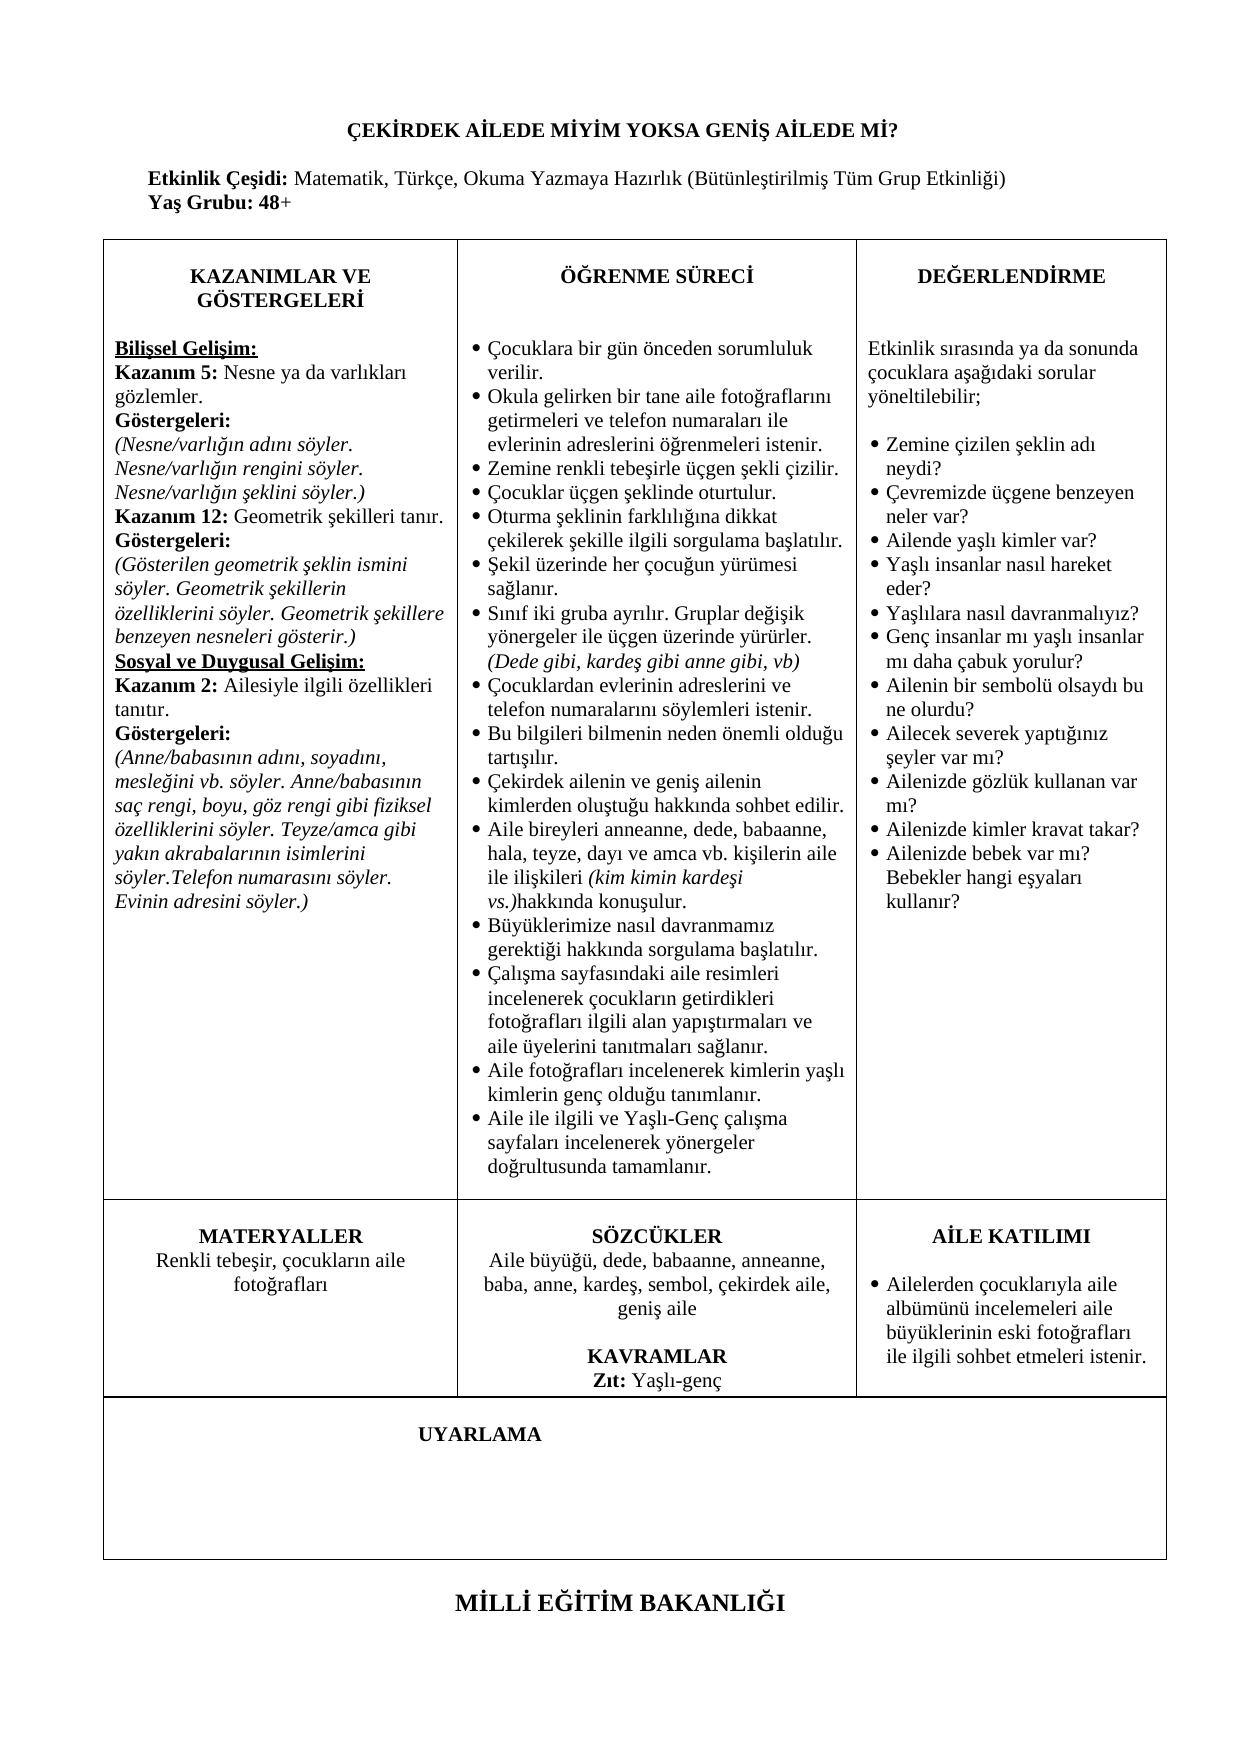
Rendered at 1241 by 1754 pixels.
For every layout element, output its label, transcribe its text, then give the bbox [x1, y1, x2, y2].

text ÇEKİRDEK AİLEDE MİYİM YOKSA GENİŞ AİLEDE Mİ? [148, 118, 1092, 142]
table_cell [856, 1398, 1166, 1559]
table_header DEĞERLENDİRME Etkinlik sırasında ya da sonunda çocuklara aşağıdaki sorular yöneltilebilir; Zemine çizilen şeklin adı neydi? Çevremizde üçgene benzeyen neler var? Ailende yaşlı kimler var? Yaşlı insanlar nasıl hareket eder? Yaşlılara nasıl davranmalıyız? Genç insanlar mı yaşlı insanlar mı daha çabuk yorulur? Ailenin bir sembolü olsaydı bu ne olurdu? Ailecek severek yaptığınız şeyler var mı? Ailenizde gözlük kullanan var mı? Ailenizde kimler kravat takar? Ailenizde bebek var mı? Bebekler hangi eşyaları kullanır? [857, 240, 1166, 1199]
table_cell MATERYALLER Renkli tebeşir, çocukların aile fotoğrafları [104, 1200, 457, 1396]
table_cell AİLE KATILIMI Ailelerden çocuklarıyla aile albümünü incelemeleri aile büyüklerinin eski fotoğrafları ile ilgili sohbet etmeleri istenir. [857, 1200, 1166, 1396]
table_cell UYARLAMA [104, 1398, 856, 1559]
text MİLLİ EĞİTİM BAKANLIĞI [148, 1588, 1092, 1616]
table_header ÖĞRENME SÜRECİ Çocuklara bir gün önceden sorumluluk verilir. Okula gelirken bir tane aile fotoğraflarını getirmeleri ve telefon numaraları ile evlerinin adreslerini öğrenmeleri istenir. Zemine renkli tebeşirle üçgen şekli çizilir. Çocuklar üçgen şeklinde oturtulur. Oturma şeklinin farklılığına dikkat çekilerek şekille ilgili sorgulama başlatılır. Şekil üzerinde her çocuğun yürümesi sağlanır. Sınıf iki gruba ayrılır. Gruplar değişik yönergeler ile üçgen üzerinde yürürler. (Dede gibi, kardeş gibi anne gibi, vb) Çocuklardan evlerinin adreslerini ve telefon numaralarını söylemleri istenir. Bu bilgileri bilmenin neden önemli olduğu tartışılır. Çekirdek ailenin ve geniş ailenin kimlerden oluştuğu hakkında sohbet edilir. Aile bireyleri anneanne, dede, babaanne, hala, teyze, dayı ve amca vb. kişilerin aile ile ilişkileri (kim kimin kardeşi vs.)hakkında konuşulur. Büyüklerimize nasıl davranmamız gerektiği hakkında sorgulama başlatılır. Çalışma sayfasındaki aile resimleri incelenerek çocukların getirdikleri fotoğrafları ilgili alan yapıştırmaları ve aile üyelerini tanıtmaları sağlanır. Aile fotoğrafları incelenerek kimlerin yaşlı kimlerin genç olduğu tanımlanır. Aile ile ilgili ve Yaşlı-Genç çalışma sayfaları incelenerek yönergeler doğrultusunda tamamlanır. [458, 240, 856, 1199]
table_cell SÖZCÜKLER Aile büyüğü, dede, babaanne, anneanne, baba, anne, kardeş, sembol, çekirdek aile, geniş aile KAVRAMLAR Zıt: Yaşlı-genç [458, 1200, 856, 1396]
text Yaş Grubu: 48+ [148, 190, 1092, 214]
text Etkinlik Çeşidi: Matematik, Türkçe, Okuma Yazmaya Hazırlık (Bütünleştirilmiş Tüm Grup Etkinliği) [148, 166, 1092, 190]
table_header KAZANIMLAR VE GÖSTERGELERİ Bilişsel Gelişim: Kazanım 5: Nesne ya da varlıkları gözlemler. Göstergeleri: (Nesne/varlığın adını söyler. Nesne/varlığın rengini söyler. Nesne/varlığın şeklini söyler.) Kazanım 12: Geometrik şekilleri tanır. Göstergeleri: (Gösterilen geometrik şeklin ismini söyler. Geometrik şekillerin özelliklerini söyler. Geometrik şekillere benzeyen nesneleri gösterir.) Sosyal ve Duygusal Gelişim: Kazanım 2: Ailesiyle ilgili özellikleri tanıtır. Göstergeleri: (Anne/babasının adını, soyadını, mesleğini vb. söyler. Anne/babasının saç rengi, boyu, göz rengi gibi fiziksel özelliklerini söyler. Teyze/amca gibi yakın akrabalarının isimlerini söyler.Telefon numarasını söyler. Evinin adresini söyler.) [104, 240, 457, 1199]
